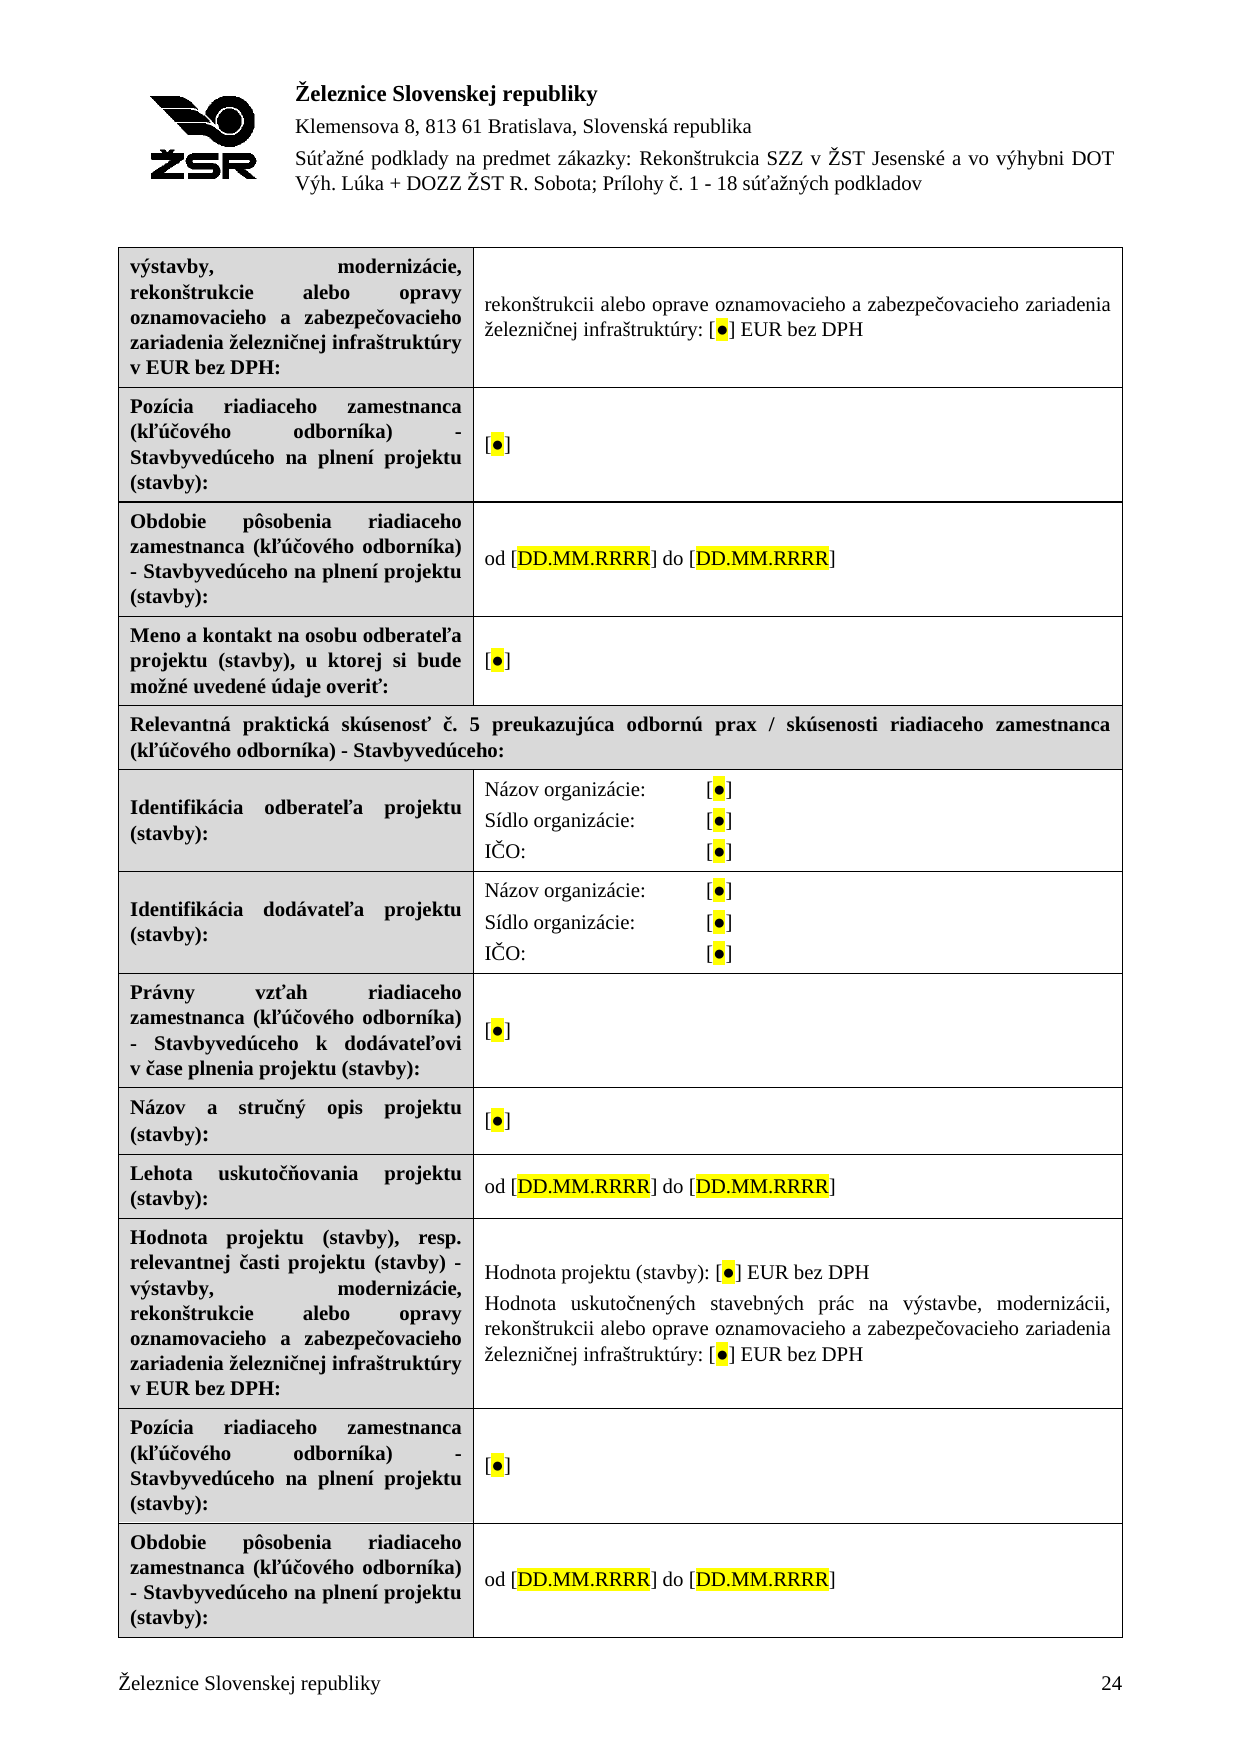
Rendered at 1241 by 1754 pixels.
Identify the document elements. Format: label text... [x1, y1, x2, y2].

table_cell [●] [474, 617, 1122, 705]
table_cell Názov a stručný opis projektu (stavby): [119, 1088, 473, 1154]
table_cell od [DD.MM.RRRR] do [DD.MM.RRRR] [474, 1524, 1122, 1637]
table_cell [●] [474, 974, 1122, 1087]
table_cell od [DD.MM.RRRR] do [DD.MM.RRRR] [474, 503, 1122, 616]
table_cell od [DD.MM.RRRR] do [DD.MM.RRRR] [474, 1155, 1122, 1218]
table_cell Právny vzťah riadiaceho zamestnanca (kľúčového odborníka) - Stavbyvedúceho k dodávateľovi v čase plnenia projektu (stavby): [119, 974, 473, 1087]
table_cell Pozícia riadiaceho zamestnanca (kľúčového odborníka) - Stavbyvedúceho na plnení projektu (stavby): [119, 388, 473, 501]
table_cell [●] [474, 1409, 1122, 1522]
table_cell Meno a kontakt na osobu odberateľa projektu (stavby), u ktorej si bude možné uvedené údaje overiť: [119, 617, 473, 705]
table_cell Názov organizácie: [●] Sídlo organizácie: [●] IČO: [●] [474, 872, 1122, 973]
table_cell Relevantná praktická skúsenosť č. 5 preukazujúca odbornú prax / skúsenosti riadiaceho zamestnanca (kľúčového odborníka) - Stavbyvedúceho: [119, 706, 1122, 769]
table_cell Lehota uskutočňovania projektu (stavby): [119, 1155, 473, 1218]
table_cell Obdobie pôsobenia riadiaceho zamestnanca (kľúčového odborníka) - Stavbyvedúceho na plnení projektu (stavby): [119, 1524, 473, 1637]
table_cell Identifikácia dodávateľa projektu (stavby): [119, 872, 473, 973]
table_cell Obdobie pôsobenia riadiaceho zamestnanca (kľúčového odborníka) - Stavbyvedúceho na plnení projektu (stavby): [119, 503, 473, 616]
table_cell Názov organizácie: [●] Sídlo organizácie: [●] IČO: [●] [474, 770, 1122, 871]
table_cell Pozícia riadiaceho zamestnanca (kľúčového odborníka) - Stavbyvedúceho na plnení projektu (stavby): [119, 1409, 473, 1522]
picture [149, 96, 257, 179]
table_cell [●] [474, 1088, 1122, 1154]
table_cell Identifikácia odberateľa projektu (stavby): [119, 770, 473, 871]
table_cell [●] [474, 388, 1122, 501]
